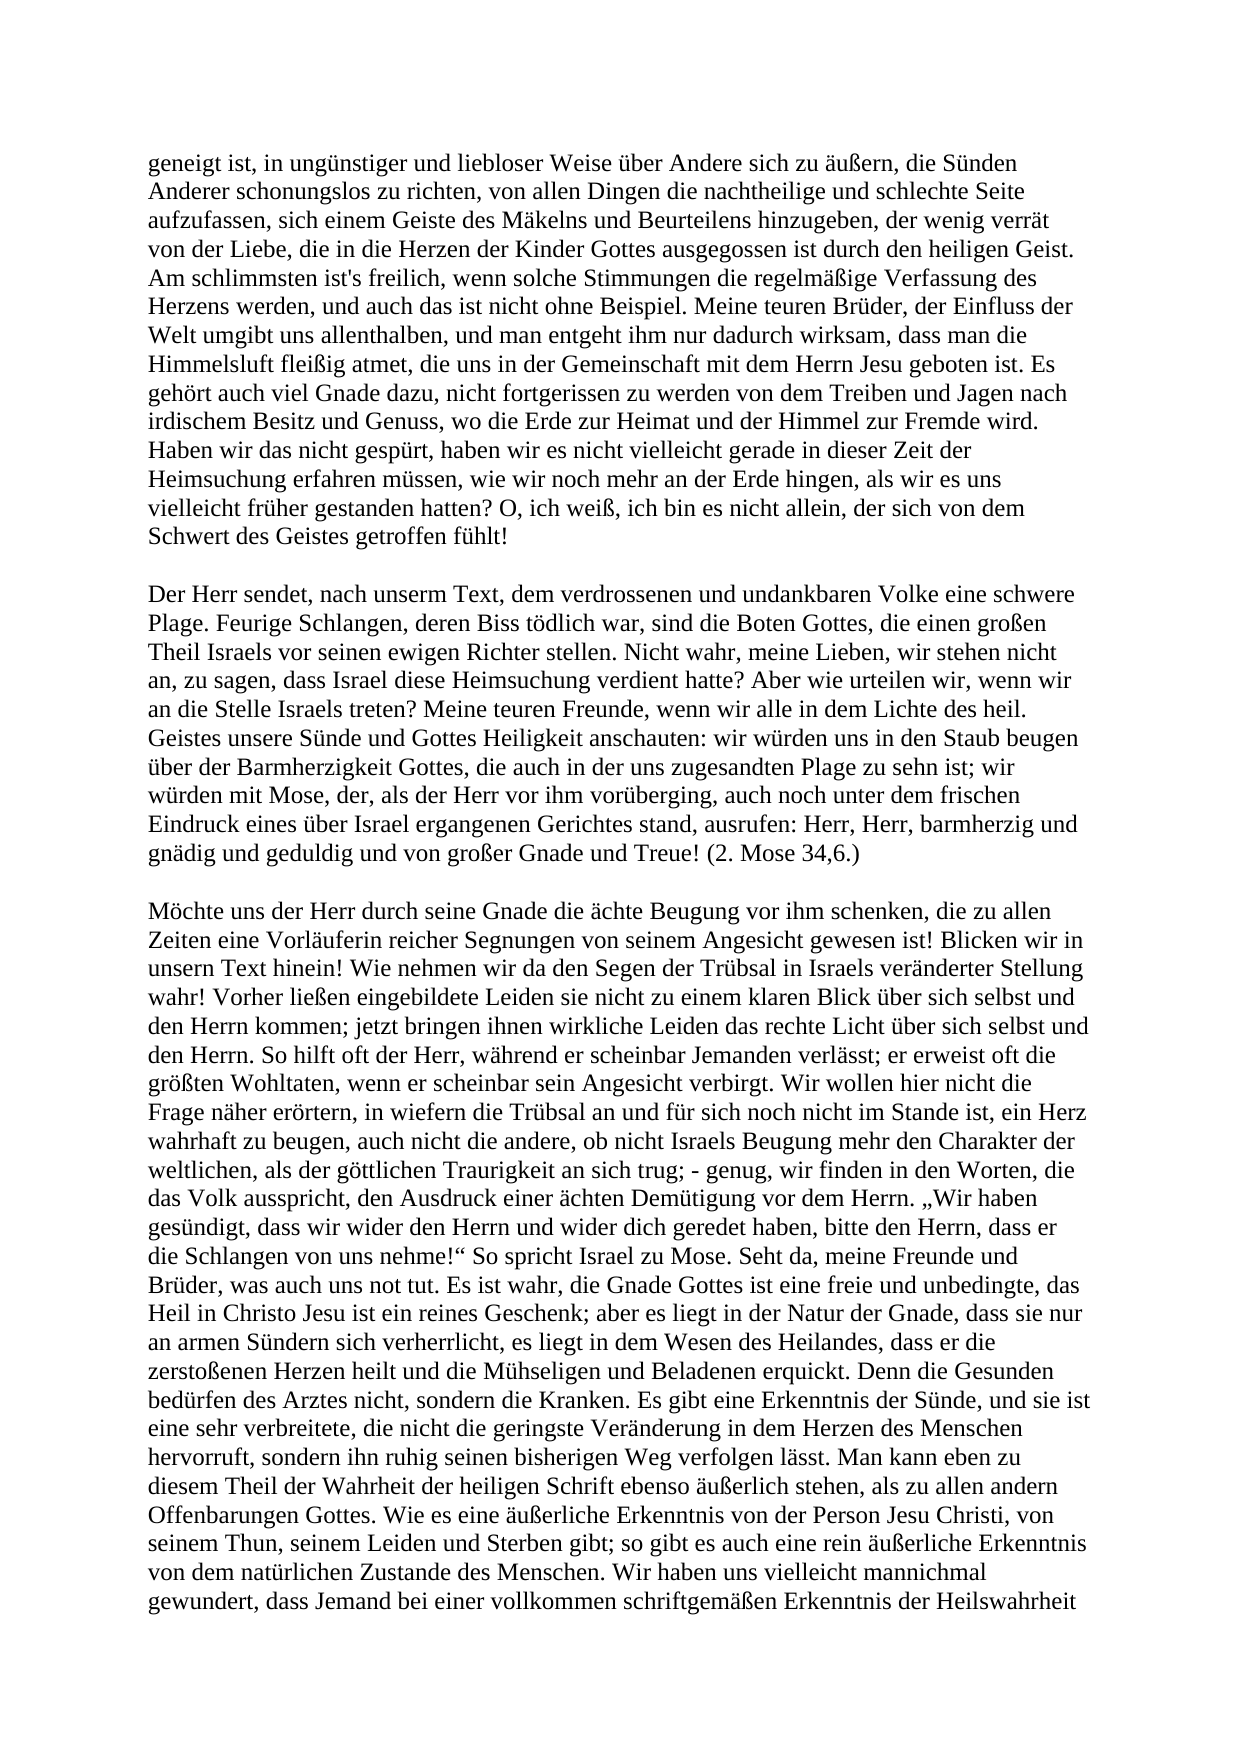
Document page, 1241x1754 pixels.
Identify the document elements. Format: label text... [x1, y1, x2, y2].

text Der Herr sendet, nach unserm Text, dem verdrossenen und undankbaren Volke eine schwere Plage. Feurige Schlangen, deren Biss tödlich war, sind die Boten Gottes, die einen großen Theil Israels vor seinen ewigen Richter stellen. Nicht wahr, meine Lieben, wir stehen nicht an, zu sagen, dass Israel diese Heimsuchung verdient hatte? Aber wie urteilen wir, wenn wir an die Stelle Israels treten? Meine teuren Freunde, wenn wir alle in dem Lichte des heil. Geistes unsere Sünde und Gottes Heiligkeit anschauten: wir würden uns in den Staub beugen über der Barmherzigkeit Gottes, die auch in der uns zugesandten Plage zu sehn ist; wir würden mit Mose, der, als der Herr vor ihm vorüberging, auch noch unter dem frischen Eindruck eines über Israel ergangenen Gerichtes stand, ausrufen: Herr, Herr, barmherzig und gnädig und geduldig und von großer Gnade und Treue! (2. Mose 34,6.) [148, 579, 1093, 867]
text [148, 896, 1093, 1615]
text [148, 148, 1093, 550]
